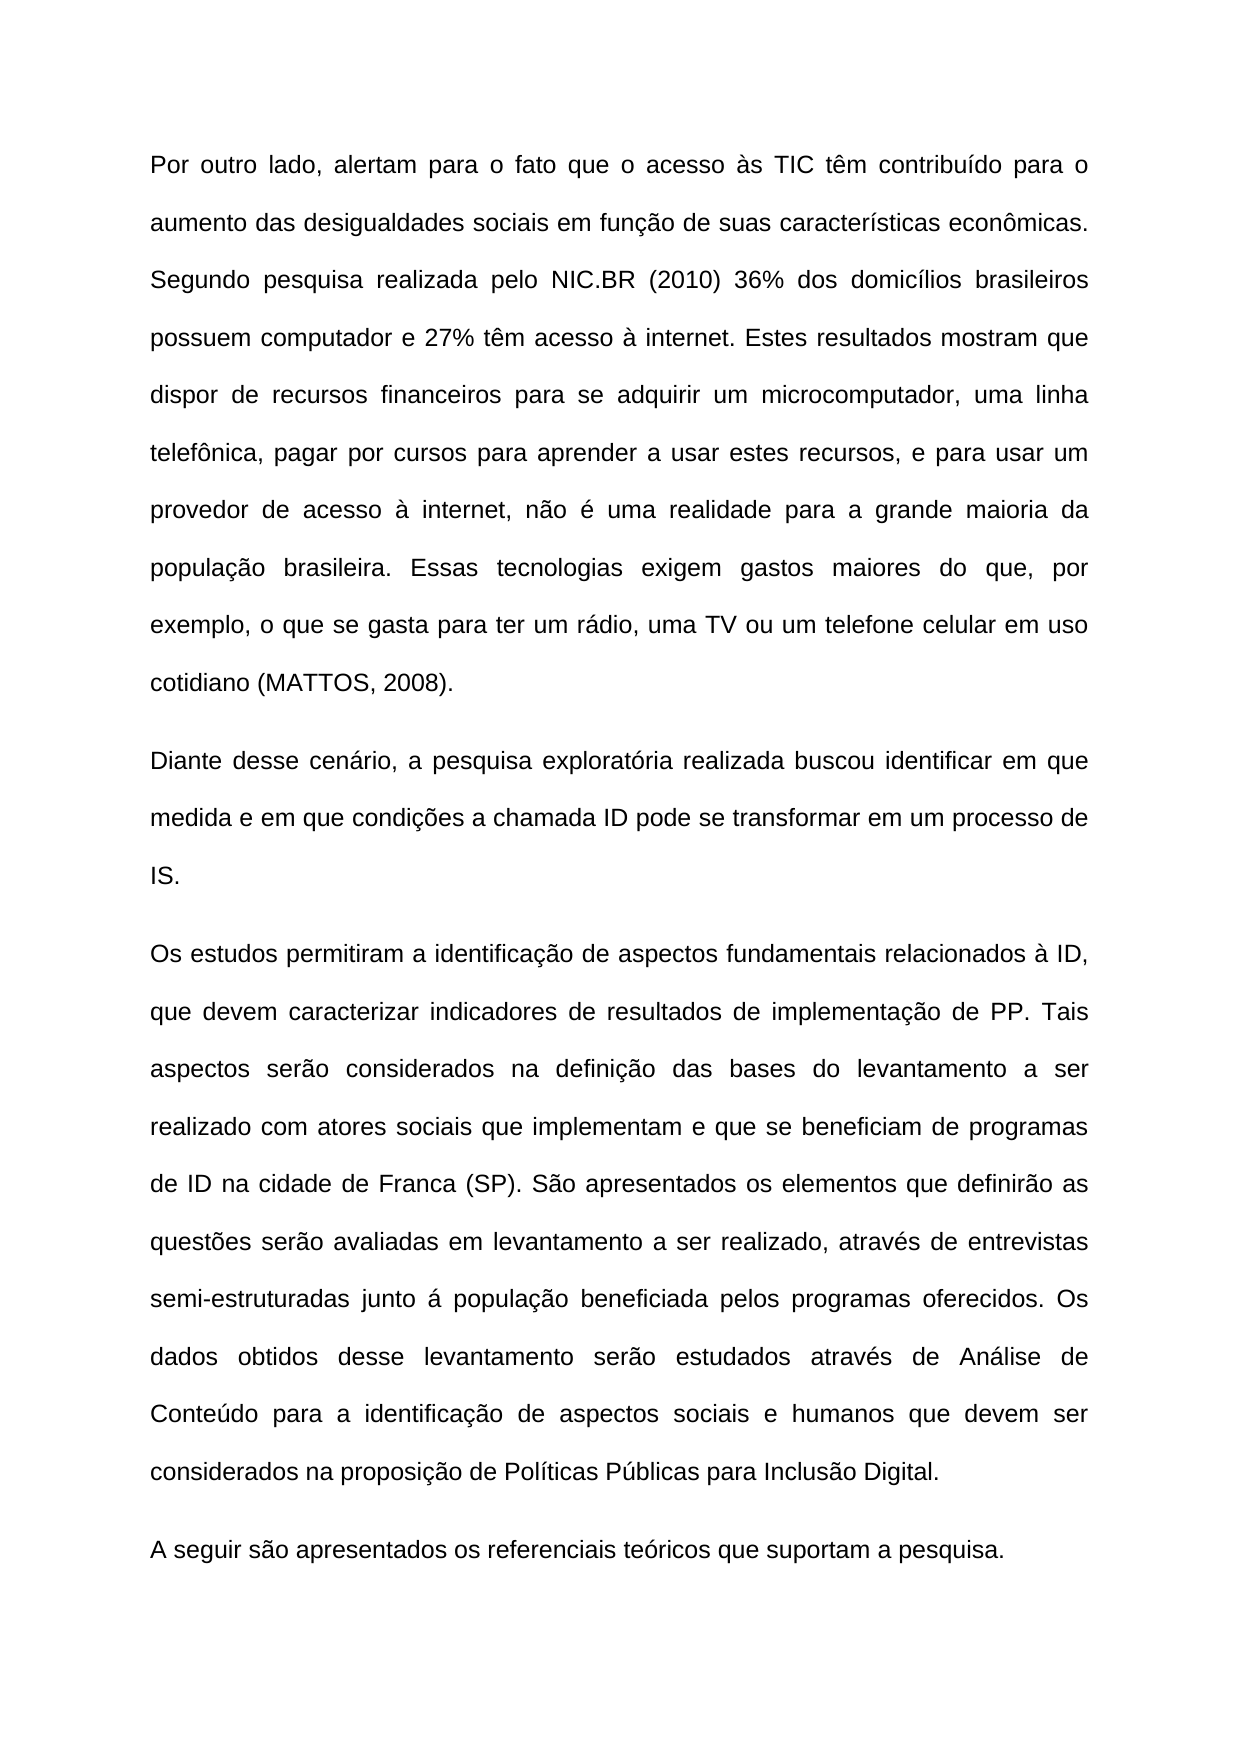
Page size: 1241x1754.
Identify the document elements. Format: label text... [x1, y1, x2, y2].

text Diante desse cenário, a pesquisa exploratória realizada buscou identificar em que medida e em que condições a chamada ID pode se transformar em um processo de IS. [150, 746, 1090, 889]
text Por outro lado, alertam para o fato que o acesso às TIC têm contribuído para o aumento das desigualdades sociais em função de suas características econômicas. Segundo pesquisa realizada pelo NIC.BR (2010) 36% dos domicílios brasileiros possuem computador e 27% têm acesso à internet. Estes resultados mostram que dispor de recursos financeiros para se adquirir um microcomputador, uma linha telefônica, pagar por cursos para aprender a usar estes recursos, e para usar um provedor de acesso à internet, não é uma realidade para a grande maioria da população brasileira. Essas tecnologias exigem gastos maiores do que, por exemplo, o que se gasta para ter um rádio, uma TV ou um telefone celular em uso cotidiano (MATTOS, 2008). [150, 150, 1090, 696]
text Os estudos permitiram a identificação de aspectos fundamentais relacionados à ID, que devem caracterizar indicadores de resultados de implementação de PP. Tais aspectos serão considerados na definição das bases do levantamento a ser realizado com atores sociais que implementam e que se beneficiam de programas de ID na cidade de Franca (SP). São apresentados os elementos que definirão as questões serão avaliadas em levantamento a ser realizado, através de entrevistas semi-estruturadas junto á população beneficiada pelos programas oferecidos. Os dados obtidos desse levantamento serão estudados através de Análise de Conteúdo para a identificação de aspectos sociais e humanos que devem ser considerados na proposição de Políticas Públicas para Inclusão Digital. [150, 939, 1090, 1485]
text A seguir são apresentados os referenciais teóricos que suportam a pesquisa. [150, 1535, 1090, 1564]
